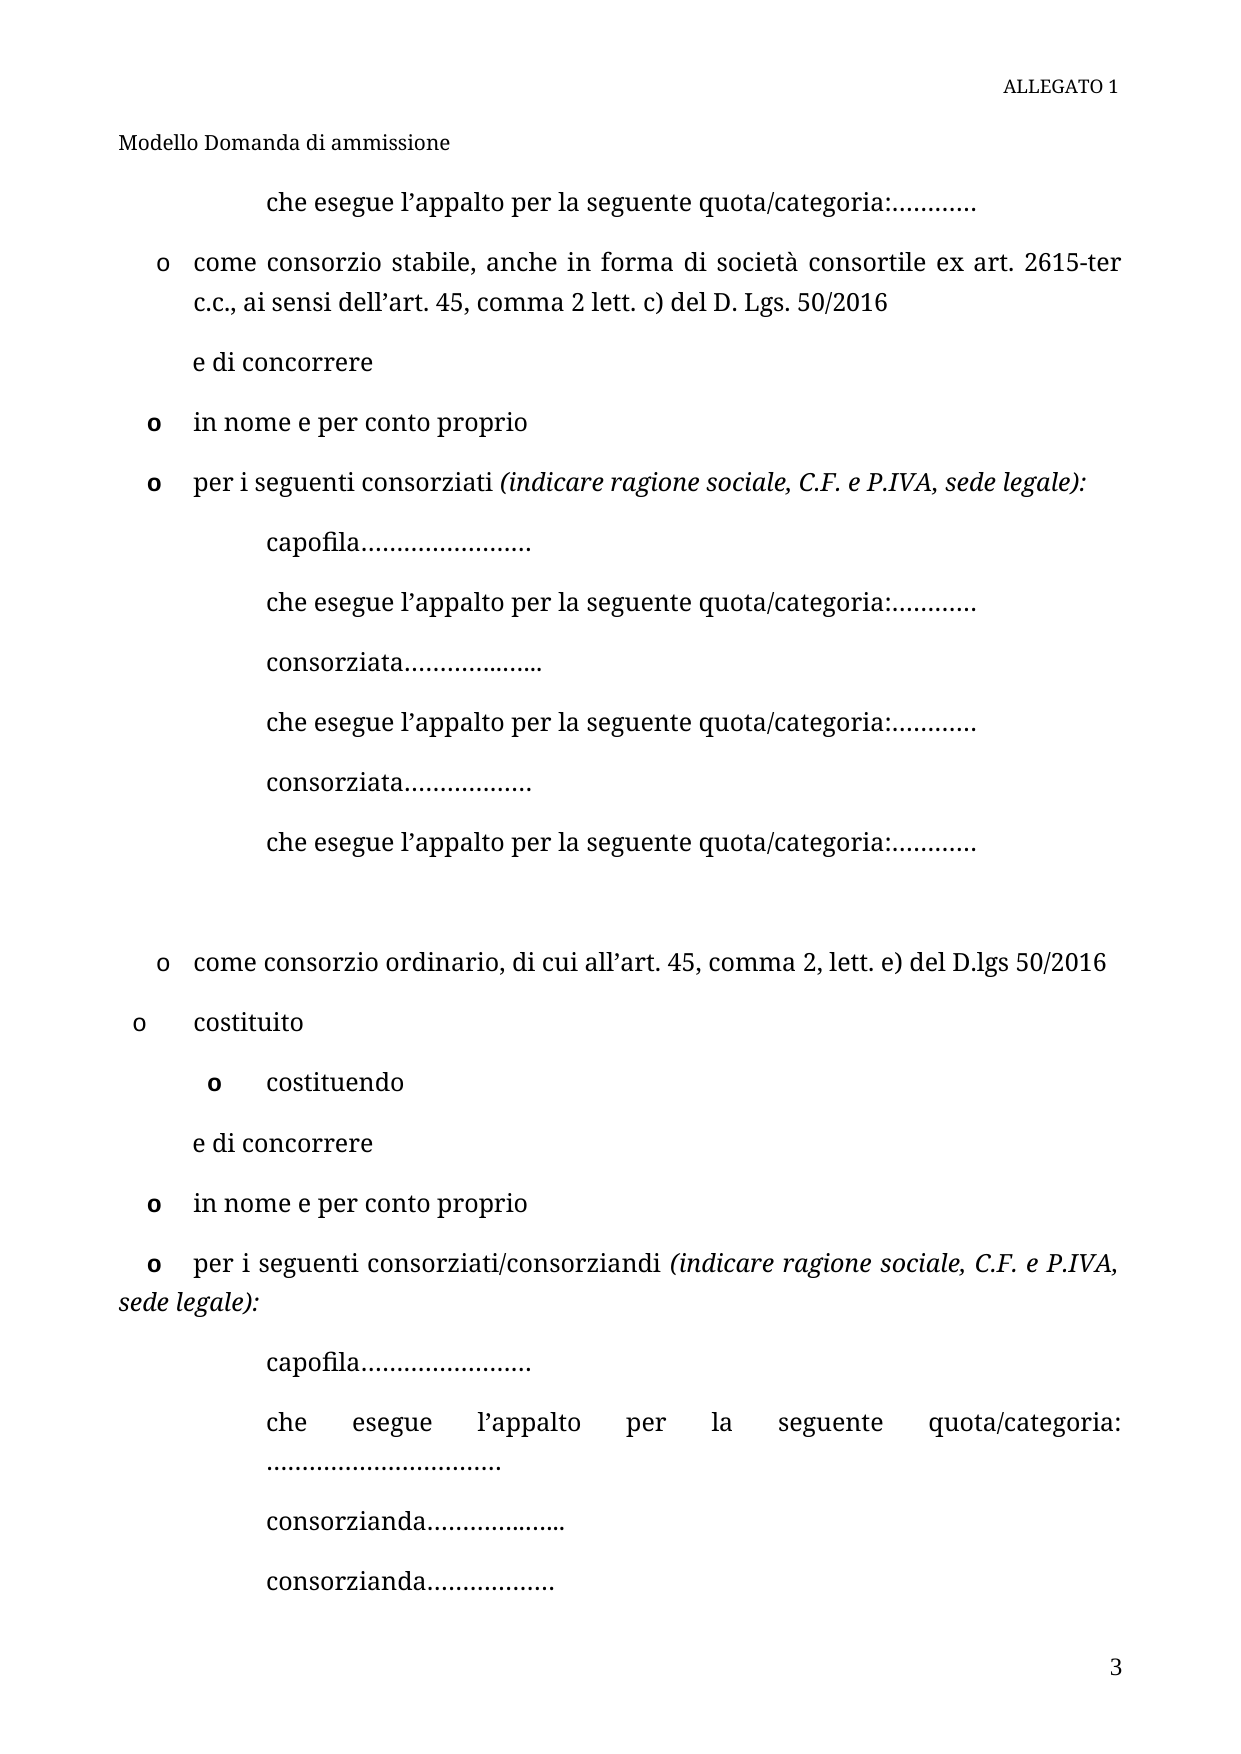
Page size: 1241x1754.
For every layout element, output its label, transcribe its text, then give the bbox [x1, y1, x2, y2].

text consorzianda……………… [266, 1564, 1122, 1598]
text consorziata…………..…... [266, 645, 1122, 679]
text che esegue l’appalto per la seguente quota/categoria:…………………………… [266, 1405, 1122, 1478]
text che esegue l’appalto per la seguente quota/categoria:………… [266, 825, 1122, 859]
text consorzianda…………..…... [266, 1504, 1122, 1538]
list costituito [118, 1005, 1122, 1039]
text consorziata……………… [266, 765, 1122, 799]
text capofila…………………… [266, 1345, 1122, 1379]
list per i seguenti consorziati/consorziandi (indicare ragione sociale, C.F. e P.IVA, sede legale): [118, 1246, 1122, 1319]
text capofila…………………… [266, 525, 1122, 559]
list in nome e per conto proprio [118, 1185, 1122, 1219]
text e di concorrere [192, 344, 1122, 378]
text e di concorrere [192, 1125, 1122, 1159]
text che esegue l’appalto per la seguente quota/categoria:………… [266, 585, 1122, 619]
list come consorzio ordinario, di cui all’art. 45, comma 2, lett. e) del D.lgs 50/2016 [156, 945, 1122, 979]
list in nome e per conto proprio [118, 404, 1122, 438]
list per i seguenti consorziati (indicare ragione sociale, C.F. e P.IVA, sede legale): [118, 464, 1122, 499]
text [266, 185, 1122, 219]
text che esegue l’appalto per la seguente quota/categoria:………… [266, 705, 1122, 739]
list costituendo [207, 1065, 1122, 1099]
list come consorzio stabile, anche in forma di società consortile ex art. 2615-ter c.c., ai sensi dell’art. 45, comma 2 lett. c) del D. Lgs. 50/2016 [156, 245, 1122, 318]
